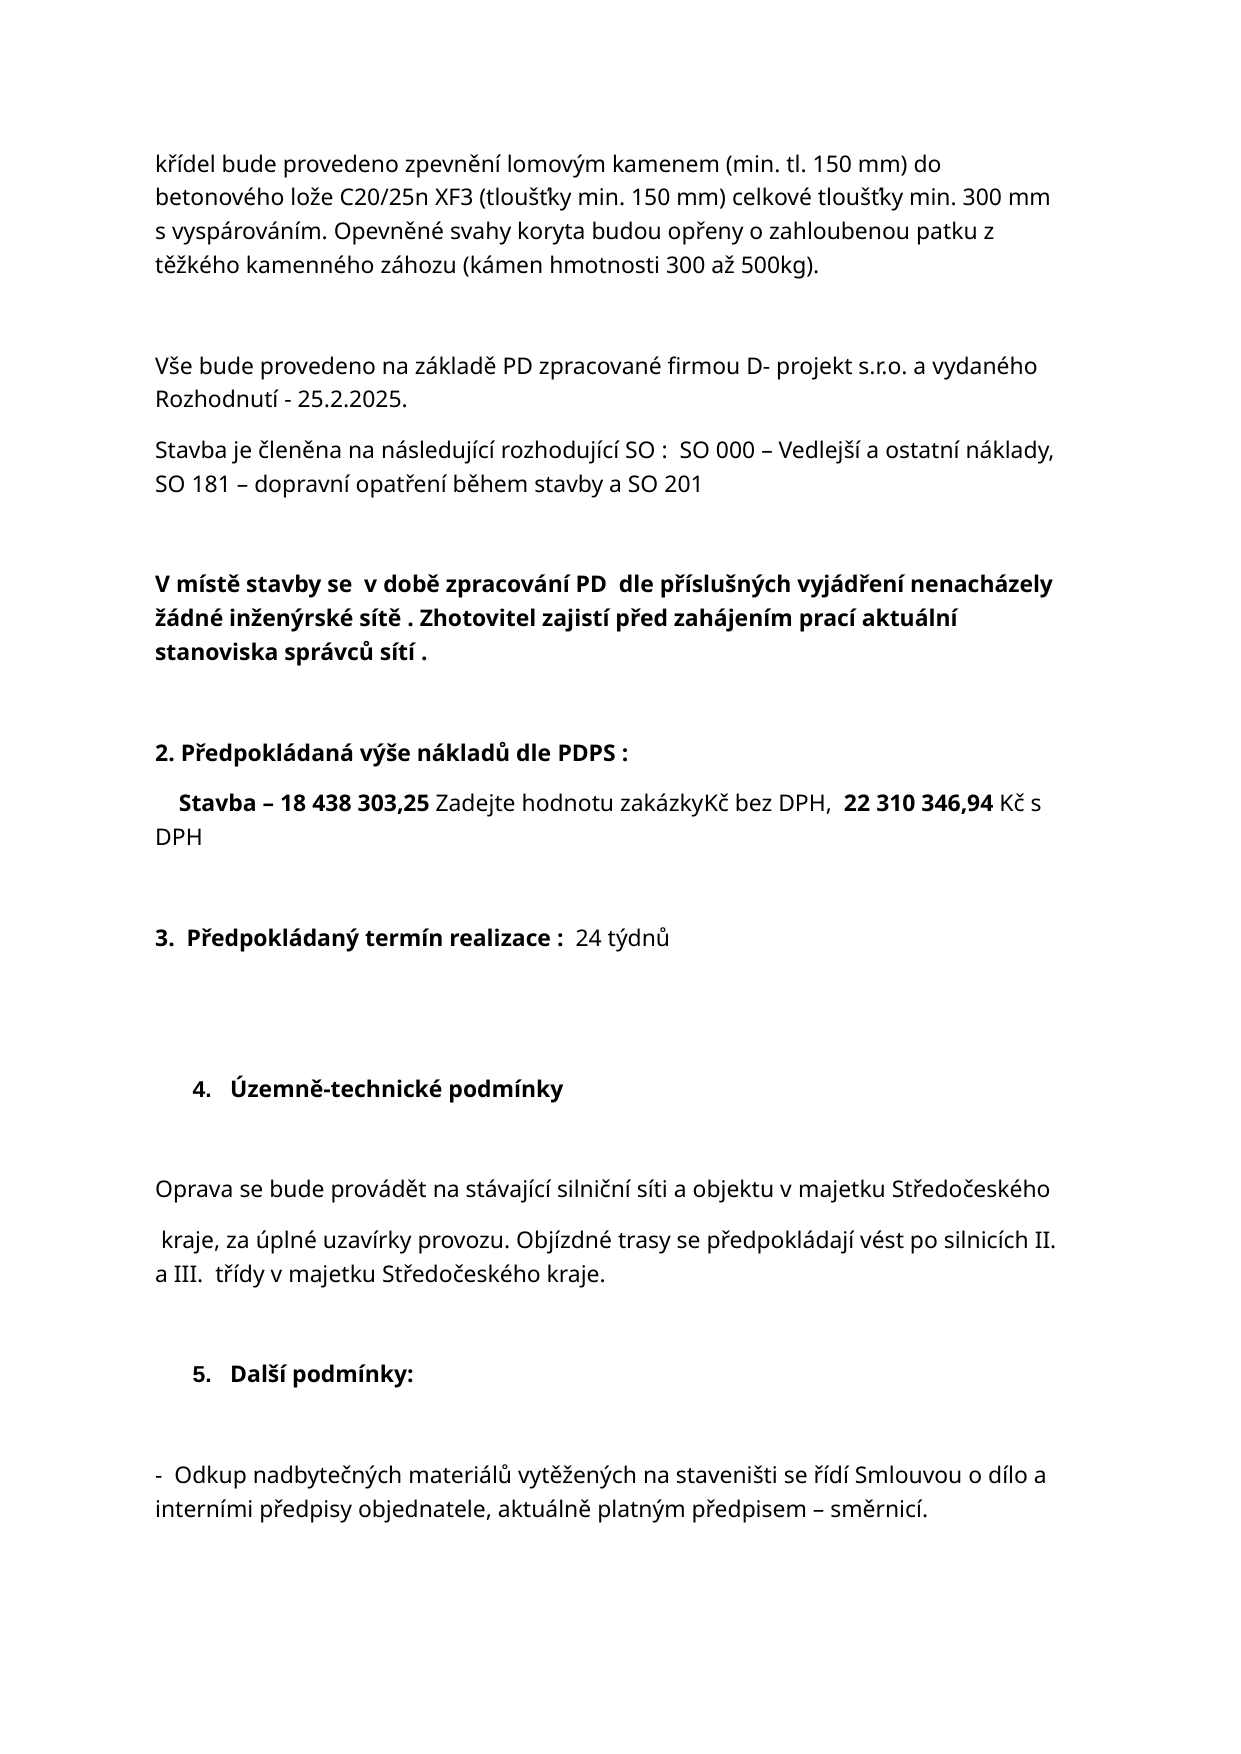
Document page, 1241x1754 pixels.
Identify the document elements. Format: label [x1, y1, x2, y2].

table_header [148, 148, 1071, 1022]
table_cell [148, 1022, 1071, 1593]
